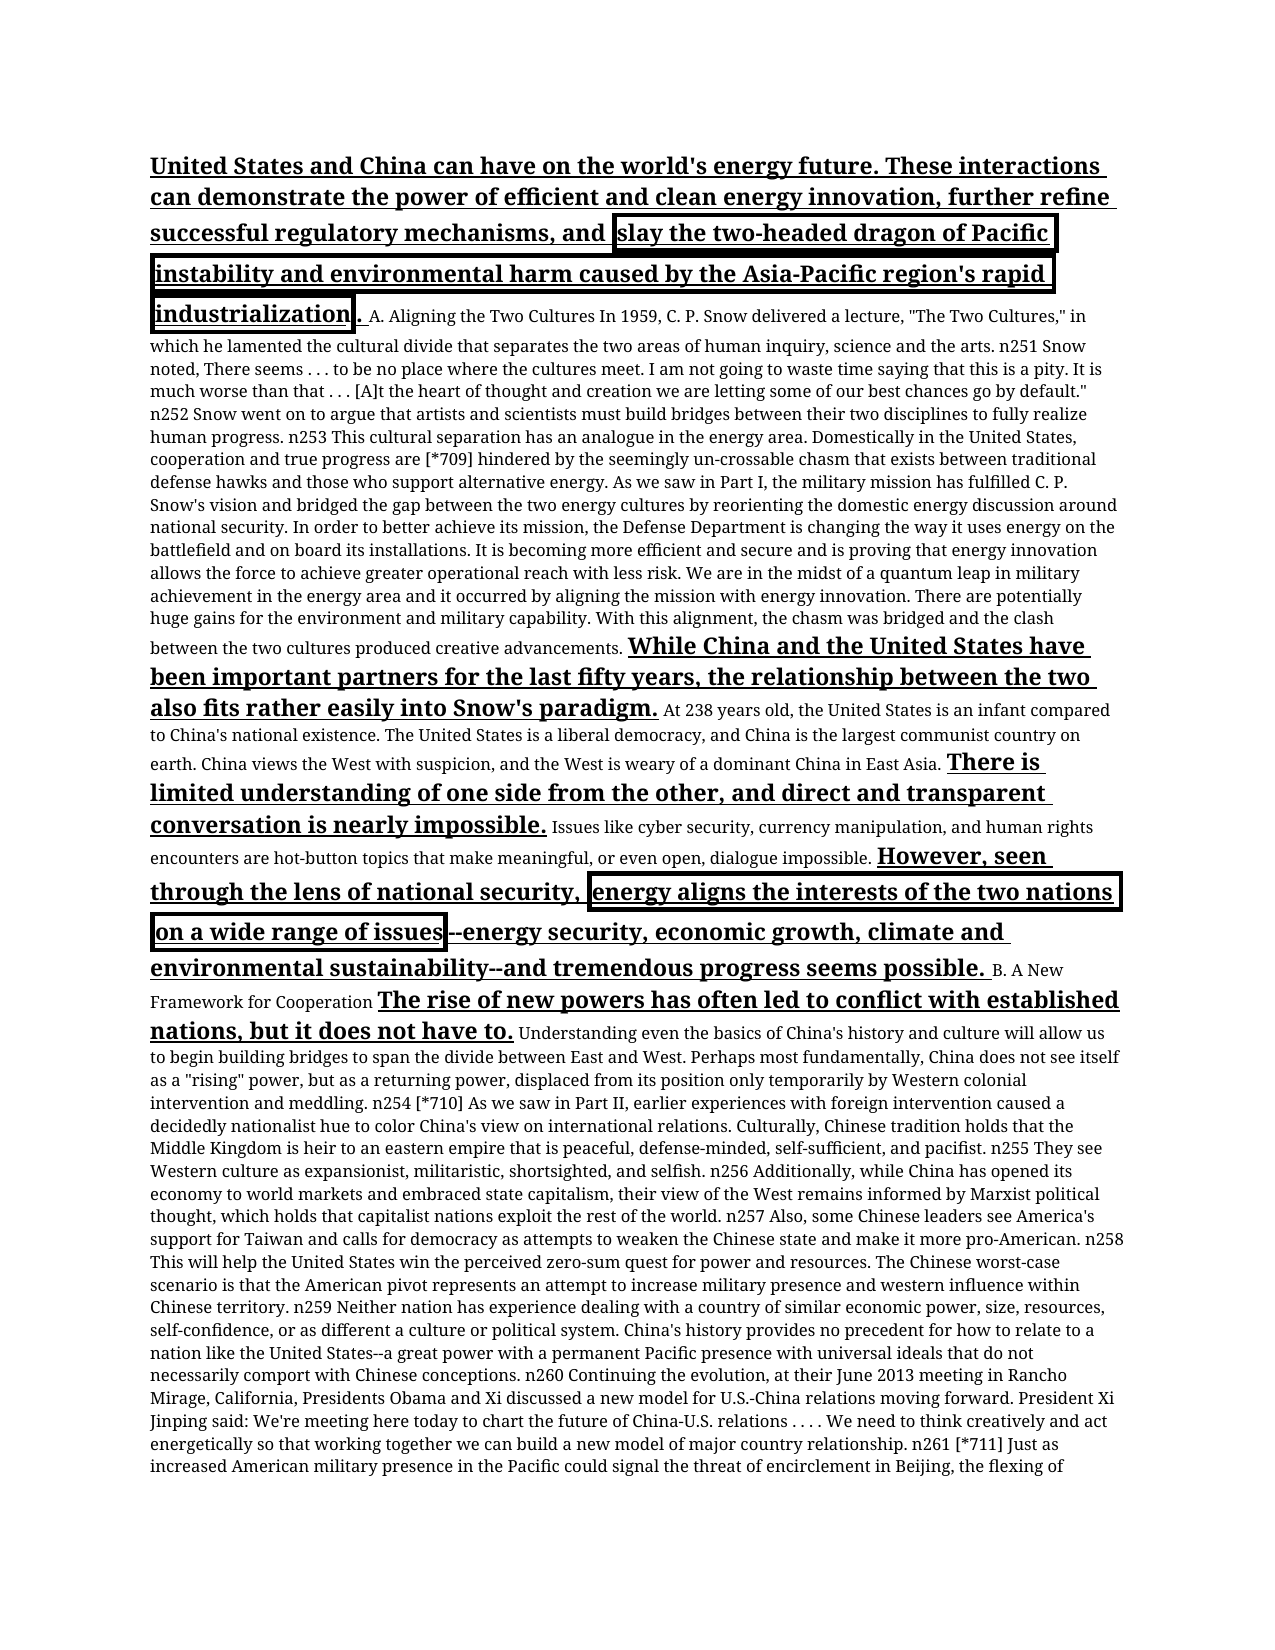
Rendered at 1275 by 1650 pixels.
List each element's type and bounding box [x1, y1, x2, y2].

text [150, 150, 1125, 1477]
